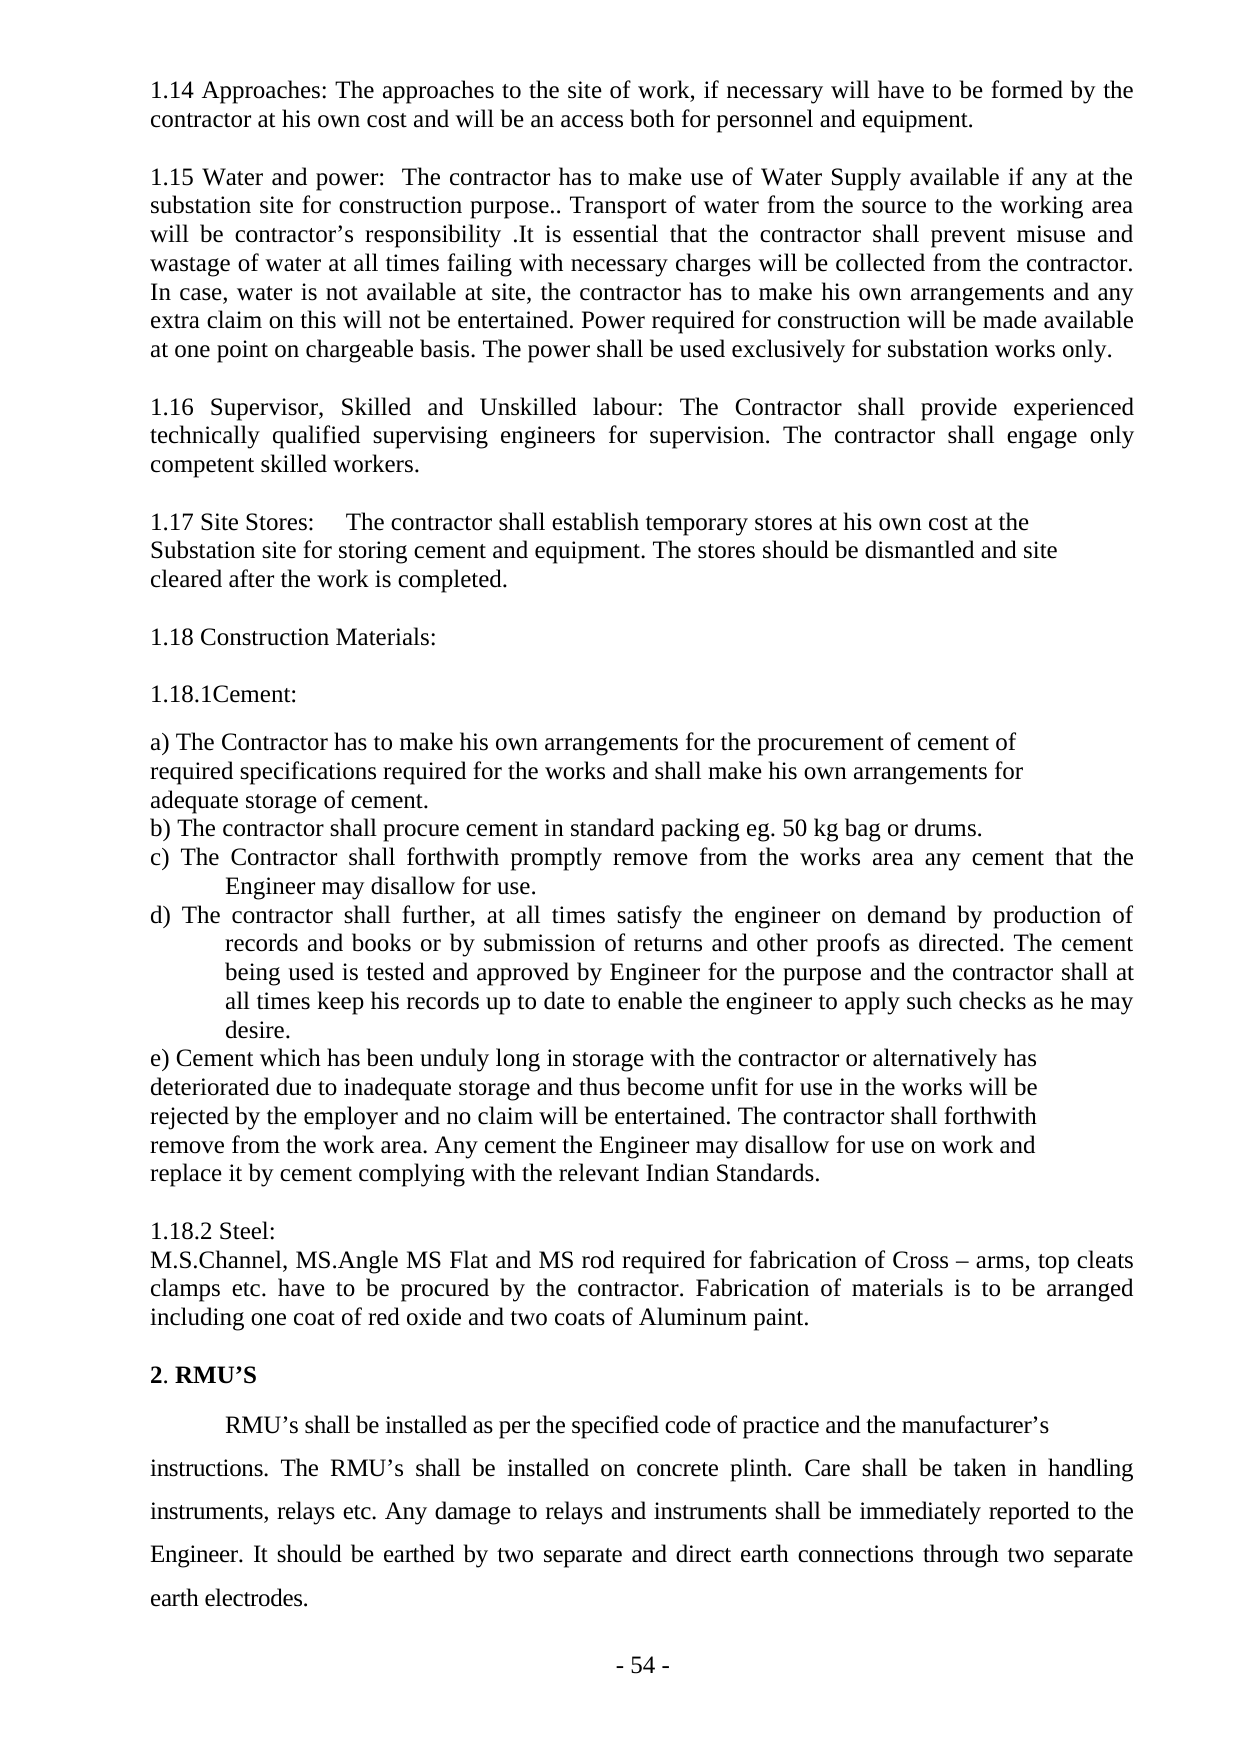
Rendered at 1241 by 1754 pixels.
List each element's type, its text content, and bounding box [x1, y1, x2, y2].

list 1.18 Construction Materials: [150, 593, 1135, 651]
list 1.18.2 Steel: [150, 1216, 1135, 1245]
list 1.18.1Cement: [150, 679, 1135, 708]
text rejected by the employer and no claim will be entertained. The contractor shall forthwith [150, 1101, 1135, 1130]
text deteriorated due to inadequate storage and thus become unfit for use in the works will be [150, 1072, 1135, 1101]
text remove from the work area. Any cement the Engineer may disallow for use on work and [150, 1130, 1135, 1158]
text 2. RMU’S [150, 1360, 1135, 1388]
text c) The Contractor shall forthwith promptly remove from the works area any cement that the Engineer may disallow for use. [150, 842, 1135, 900]
text replace it by cement complying with the relevant Indian Standards. [150, 1158, 1135, 1187]
text e) Cement which has been unduly long in storage with the contractor or alternatively has [150, 1043, 1135, 1072]
list 1.16 Supervisor, Skilled and Unskilled labour: The Contractor shall provide experienced technically qualified supervising engineers for supervision. The contractor shall engage only competent skilled workers. [150, 392, 1135, 478]
text 1.14 Approaches: The approaches to the site of work, if necessary will have to be formed by the contractor at his own cost and will be an access both for personnel and equipment. [150, 76, 1135, 133]
list 1.17 Site Stores: The contractor shall establish temporary stores at his own cost at the Substation site for storing cement and equipment. The stores should be dismantled and site cleared after the work is completed. [150, 507, 1135, 593]
text instructions. The RMU’s shall be installed on concrete plinth. Care shall be taken in handling instruments, relays etc. Any damage to relays and instruments shall be immediately reported to the Engineer. It should be earthed by two separate and direct earth connections through two separate earth electrodes. [150, 1453, 1135, 1611]
text a) The Contractor has to make his own arrangements for the procurement of cement of [150, 727, 1135, 756]
list 1.15 Water and power: The contractor has to make use of Water Supply available if any at the substation site for construction purpose.. Transport of water from the source to the working area will be contractor’s responsibility .It is essential that the contractor shall prevent misuse and wastage of water at all times failing with necessary charges will be collected from the contractor. In case, water is not available at site, the contractor has to make his own arrangements and any extra claim on this will not be entertained. Power required for construction will be made available at one point on chargeable basis. The power shall be used exclusively for substation works only. [150, 162, 1135, 363]
text adequate storage of cement. [150, 785, 1135, 813]
text required specifications required for the works and shall make his own arrangements for [150, 756, 1135, 785]
text M.S.Channel, MS.Angle MS Flat and MS rod required for fabrication of Cross – arms, top cleats clamps etc. have to be procured by the contractor. Fabrication of materials is to be arranged including one coat of red oxide and two coats of Aluminum paint. [150, 1245, 1135, 1331]
text RMU’s shall be installed as per the specified code of practice and the manufacturer’s [150, 1410, 1135, 1439]
text d) The contractor shall further, at all times satisfy the engineer on demand by production of records and books or by submission of returns and other proofs as directed. The cement being used is tested and approved by Engineer for the purpose and the contractor shall at all times keep his records up to date to enable the engineer to apply such checks as he may desire. [150, 900, 1135, 1043]
text b) The contractor shall procure cement in standard packing eg. 50 kg bag or drums. [150, 813, 1135, 842]
